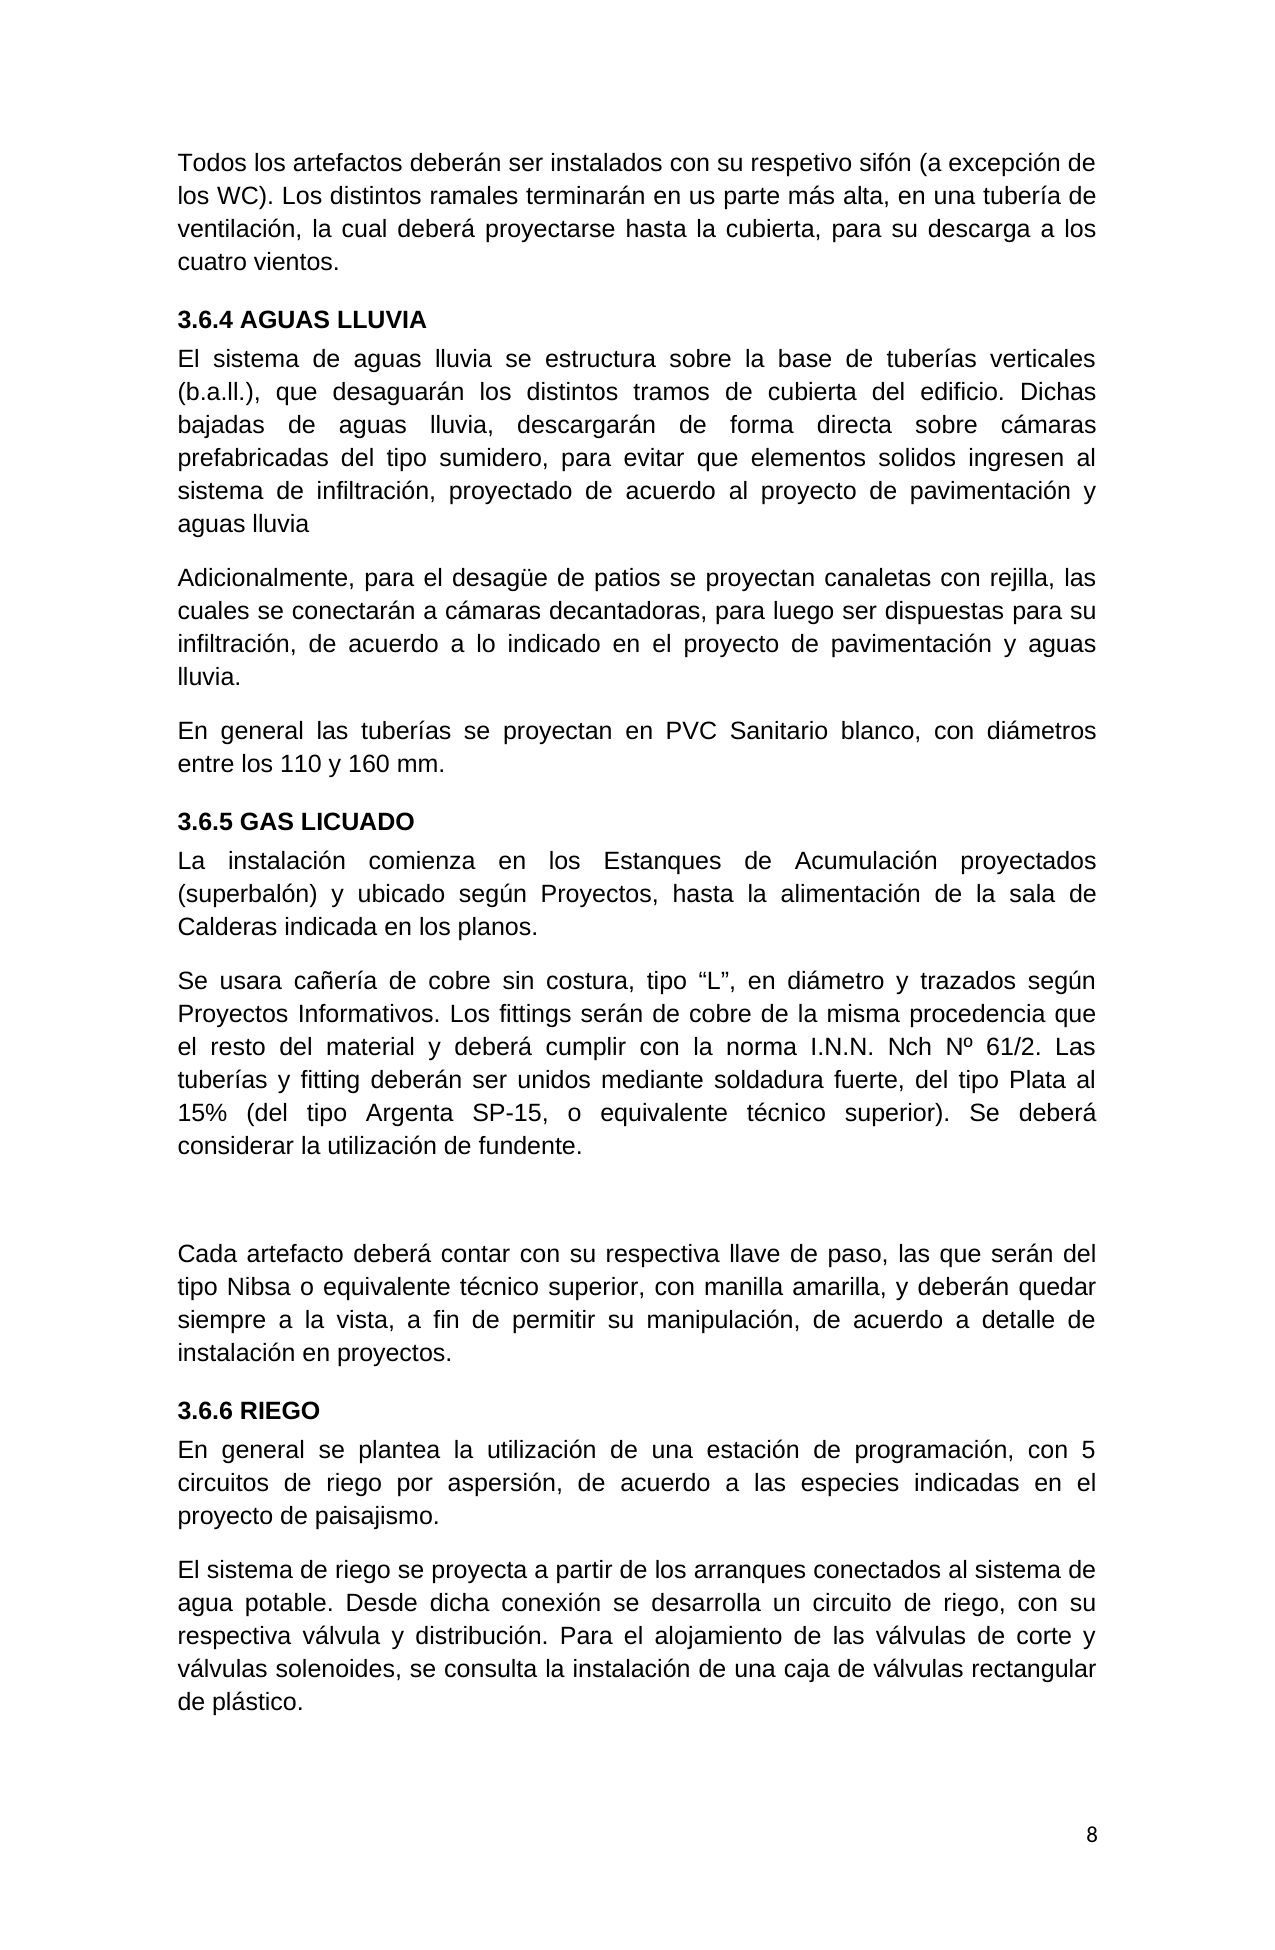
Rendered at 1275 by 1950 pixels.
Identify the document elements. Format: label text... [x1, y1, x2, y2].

subtitle 3.6.6 RIEGO [177, 1396, 1098, 1425]
list El sistema de riego se proyecta a partir de los arranques conectados al sistema de agua potable. Desde dicha conexión se desarrolla un circuito de riego, con su respectiva válvula y distribución. Para el alojamiento de las válvulas de corte y válvulas solenoides, se consulta la instalación de una caja de válvulas rectangular de plástico. [177, 1555, 1098, 1716]
list Todos los artefactos deberán ser instalados con su respetivo sifón (a excepción de los WC). Los distintos ramales terminarán en us parte más alta, en una tubería de ventilación, la cual deberá proyectarse hasta la cubierta, para su descarga a los cuatro vientos. [177, 148, 1098, 275]
list Adicionalmente, para el desagüe de patios se proyectan canaletas con rejilla, las cuales se conectarán a cámaras decantadoras, para luego ser dispuestas para su infiltración, de acuerdo a lo indicado en el proyecto de pavimentación y aguas lluvia. [177, 563, 1098, 691]
text Cada artefacto deberá contar con su respectiva llave de paso, las que serán del tipo Nibsa o equivalente técnico superior, con manilla amarilla, y deberán quedar siempre a la vista, a fin de permitir su manipulación, de acuerdo a detalle de instalación en proyectos. [177, 1239, 1098, 1367]
text La instalación comienza en los Estanques de Acumulación proyectados (superbalón) y ubicado según Proyectos, hasta la alimentación de la sala de Calderas indicada en los planos. [177, 846, 1098, 941]
list En general se plantea la utilización de una estación de programación, con 5 circuitos de riego por aspersión, de acuerdo a las especies indicadas en el proyecto de paisajismo. [177, 1435, 1098, 1530]
list En general las tuberías se proyectan en PVC Sanitario blanco, con diámetros entre los 110 y 160 mm. [177, 716, 1098, 778]
list El sistema de aguas lluvia se estructura sobre la base de tuberías verticales (b.a.ll.), que desaguarán los distintos tramos de cubierta del edificio. Dichas bajadas de aguas lluvia, descargarán de forma directa sobre cámaras prefabricadas del tipo sumidero, para evitar que elementos solidos ingresen al sistema de infiltración, proyectado de acuerdo al proyecto de pavimentación y aguas lluvia [177, 344, 1098, 538]
subtitle 3.6.5 GAS LICUADO [177, 807, 1098, 836]
subtitle 3.6.4 AGUAS LLUVIA [177, 305, 1098, 333]
text Se usara cañería de cobre sin costura, tipo “L”, en diámetro y trazados según Proyectos Informativos. Los fittings serán de cobre de la misma procedencia que el resto del material y deberá cumplir con la norma I.N.N. Nch Nº 61/2. Las tuberías y fitting deberán ser unidos mediante soldadura fuerte, del tipo Plata al 15% (del tipo Argenta SP-15, o equivalente técnico superior). Se deberá considerar la utilización de fundente. [177, 966, 1098, 1160]
